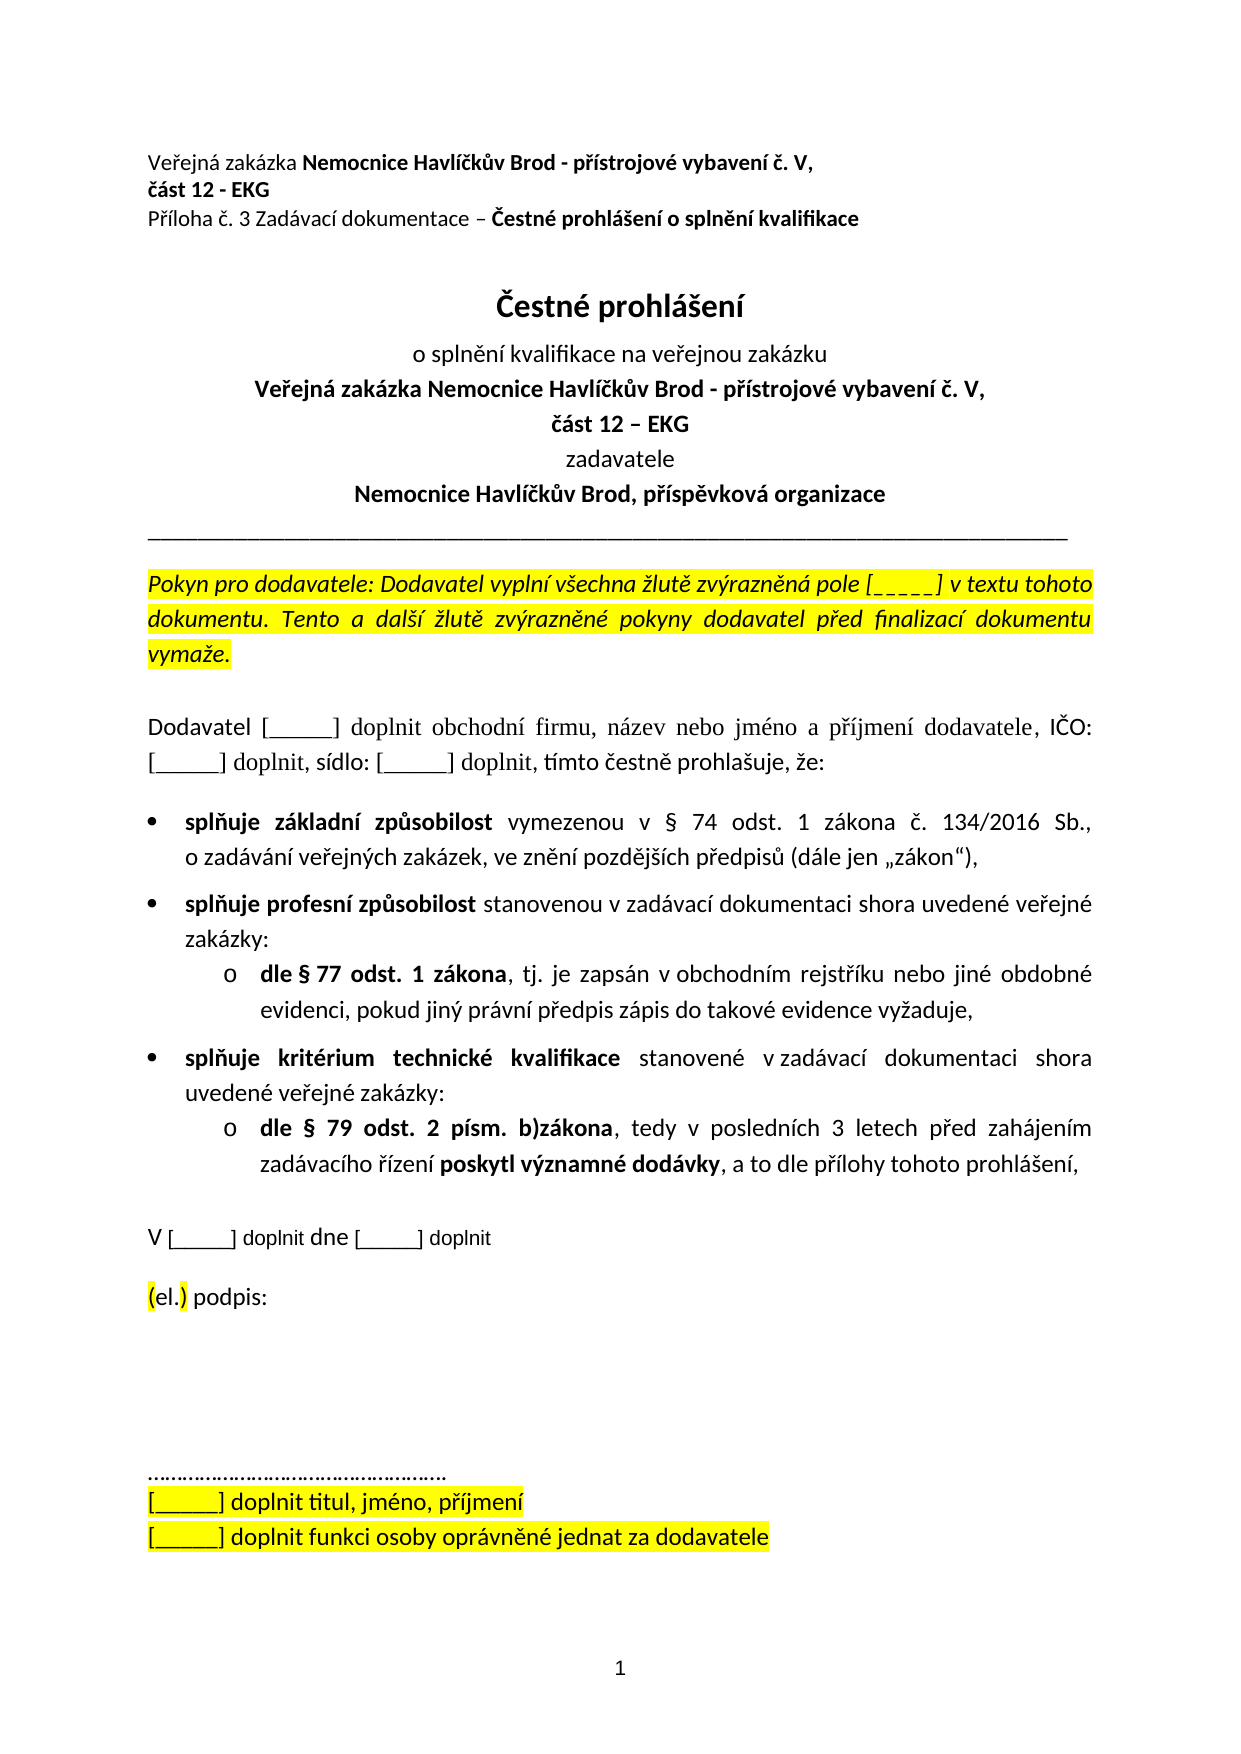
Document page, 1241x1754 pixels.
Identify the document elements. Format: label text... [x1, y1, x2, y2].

text část 12 - EKG [148, 176, 1093, 204]
text V dne [148, 1221, 1093, 1251]
text Pokyn pro dodavatele: Dodavatel vyplní všechna žlutě zvýrazněná pole [_____] v textu tohoto dokumentu. Tento a další žlutě zvýrazněné pokyny dodavatel před finalizací dokumentu vymaže. [148, 568, 1093, 604]
list splňuje profesní způsobilost stanovenou v zadávací dokumentaci shora uvedené veřejné zakázky: [148, 888, 1093, 954]
list dle § 79 odst. 2 písm. b)zákona, tedy v posledních 3 letech před zahájením zadávacího řízení poskytl významné dodávky, a to dle přílohy tohoto prohlášení, [223, 1112, 1093, 1179]
text o splnění kvalifikace na veřejnou zakázku [148, 338, 1093, 368]
list Dodavatel , IČO: , sídlo: , tímto čestně prohlašuje, že: [148, 711, 1093, 776]
list dle § 77 odst. 1 zákona, tj. je zapsán v obchodním rejstříku nebo jiné obdobné evidenci, pokud jiný právní předpis zápis do takové evidence vyžaduje, [223, 958, 1093, 1025]
text zadavatele [148, 443, 1093, 473]
subtitle Čestné prohlášení [148, 285, 1093, 325]
text __________________________________________________________________________ [148, 513, 1093, 543]
text Pokyn pro dodavatele: Dodavatel vyplní všechna žlutě zvýrazněná pole [_____] v textu tohoto dokumentu. Tento a další žlutě zvýrazněné pokyny dodavatel před finalizací dokumentu vymaže. [148, 634, 1093, 669]
text Příloha č. 3 Zadávací dokumentace – Čestné prohlášení o splnění kvalifikace [148, 204, 1093, 232]
text Veřejná zakázka Nemocnice Havlíčkův Brod - přístrojové vybavení č. V, [148, 373, 1093, 403]
text (el.) podpis: [187, 1281, 1093, 1311]
text ……………………………………………. [148, 1456, 1093, 1486]
text Veřejná zakázka Nemocnice Havlíčkův Brod - přístrojové vybavení č. V, [148, 148, 1093, 176]
text Nemocnice Havlíčkův Brod, příspěvková organizace [148, 478, 1093, 508]
list splňuje kritérium technické kvalifikace stanovené v zadávací dokumentaci shora uvedené veřejné zakázky: [148, 1042, 1093, 1108]
text část 12 – EKG [148, 408, 1093, 438]
list splňuje základní způsobilost vymezenou v § 74 odst. 1 zákona č. 134/2016 Sb., o zadávání veřejných zakázek, ve znění pozdějších předpisů (dále jen „zákon“), [148, 806, 1093, 871]
